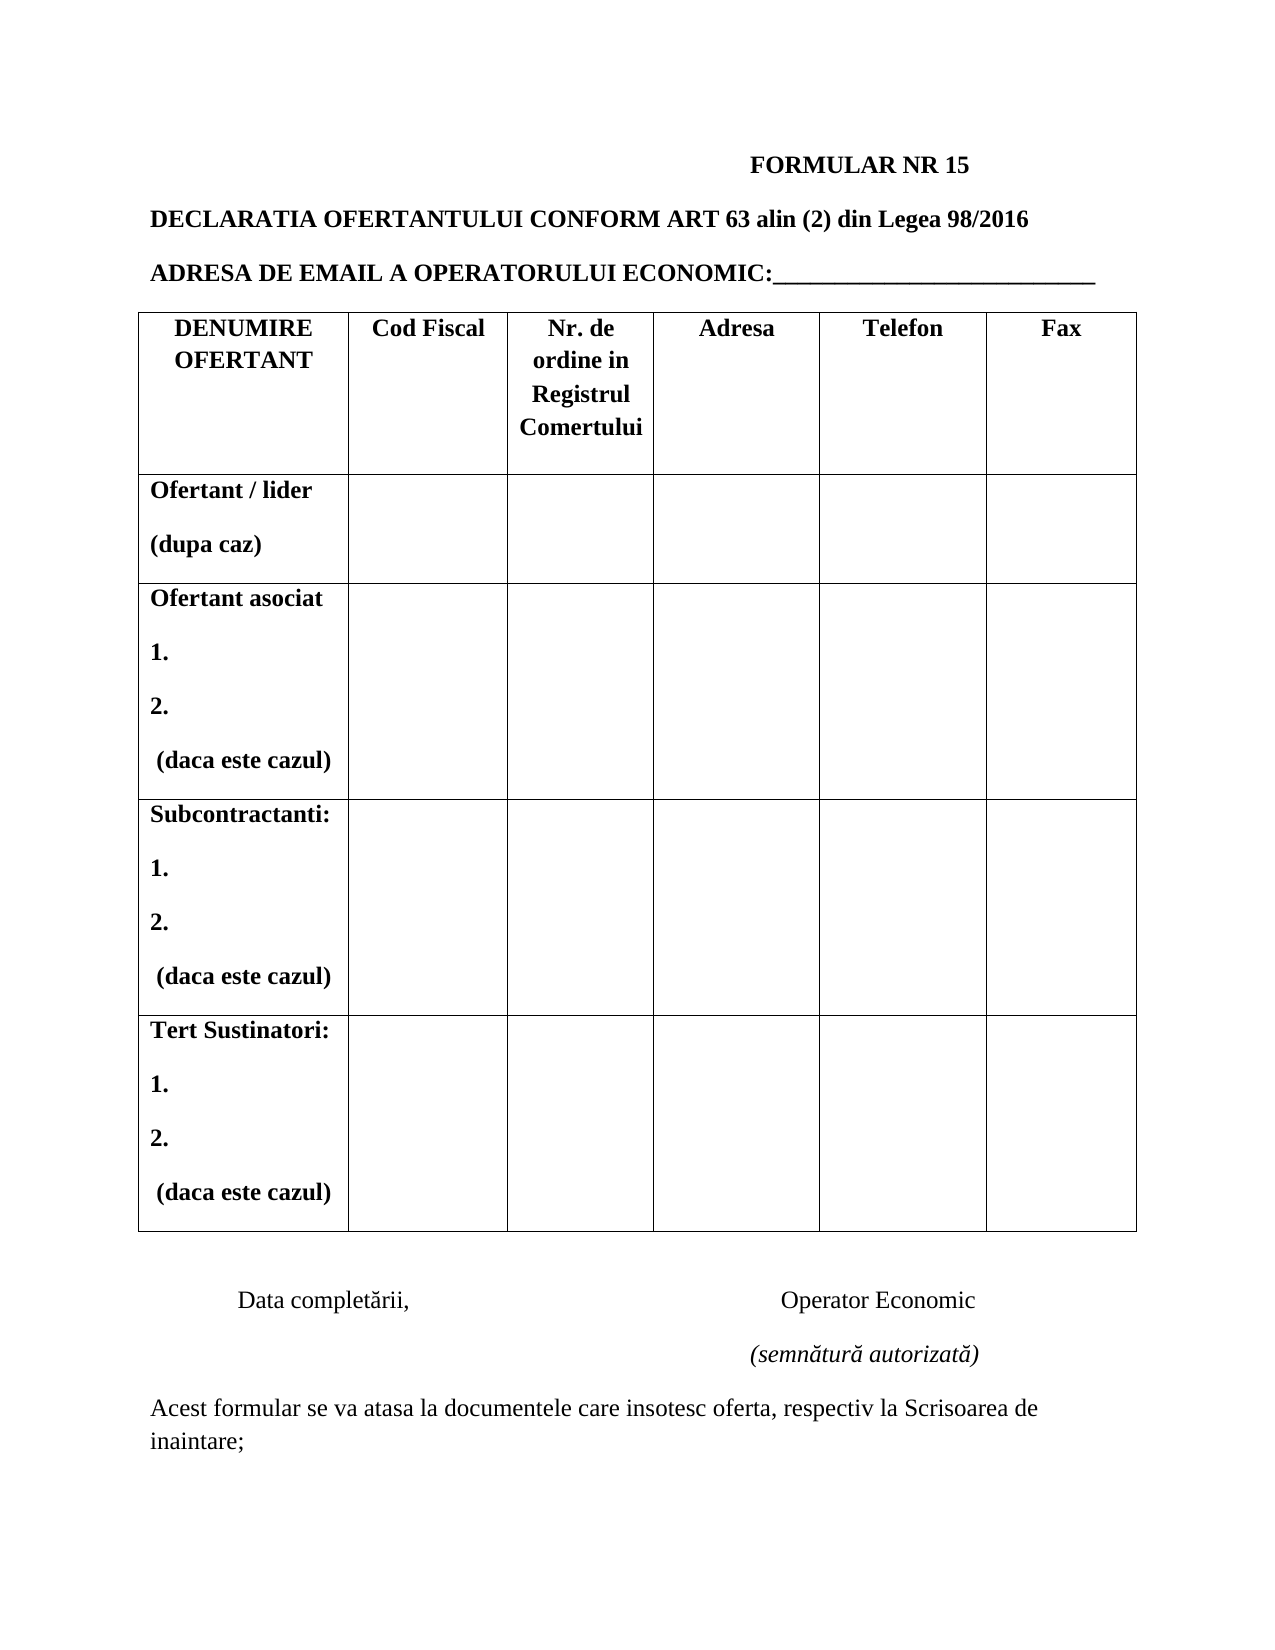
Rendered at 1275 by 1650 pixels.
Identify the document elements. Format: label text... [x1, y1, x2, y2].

text ADRESA DE EMAIL A OPERATORULUI ECONOMIC:__________________________ [150, 258, 1125, 286]
text FORMULAR NR 15 [675, 150, 1125, 179]
table_cell [508, 800, 653, 1014]
table_cell [654, 1016, 819, 1231]
table_header Cod Fiscal [349, 313, 507, 474]
table_cell [654, 800, 819, 1014]
table_header Fax [987, 313, 1136, 474]
table_cell [987, 584, 1136, 798]
table_cell [820, 475, 986, 582]
table_cell [349, 475, 507, 582]
table_cell [349, 584, 507, 798]
table_cell [654, 475, 819, 582]
table_cell [349, 800, 507, 1014]
table_cell [820, 584, 986, 798]
table_cell [820, 1016, 986, 1231]
table_header Telefon [820, 313, 986, 474]
text Acest formular se va atasa la documentele care insotesc oferta, respectiv la Scrisoarea de inaintare; [150, 1393, 1125, 1455]
text DECLARATIA OFERTANTULUI CONFORM ART 63 alin (2) din Legea 98/2016 [150, 204, 1125, 233]
table_cell [654, 584, 819, 798]
text (semnătură autorizată) [675, 1339, 1125, 1368]
table_cell Ofertant / lider (dupa caz) [139, 475, 348, 582]
table_cell [987, 800, 1136, 1014]
table_header DENUMIRE OFERTANT [139, 313, 348, 474]
table_cell Tert Sustinatori: 1. 2. (daca este cazul) [139, 1016, 348, 1231]
table_cell [508, 584, 653, 798]
table_cell [508, 475, 653, 582]
table_cell [987, 475, 1136, 582]
table_cell [987, 1016, 1136, 1231]
table_cell Ofertant asociat 1. 2. (daca este cazul) [139, 584, 348, 798]
table_header Adresa [654, 313, 819, 474]
table_cell Subcontractanti: 1. 2. (daca este cazul) [139, 800, 348, 1014]
table_header Nr. de ordine in Registrul Comertului [508, 313, 653, 474]
text Data completării, Operator Economic [150, 1286, 1125, 1314]
table_cell [508, 1016, 653, 1231]
table_cell [820, 800, 986, 1014]
table_cell [349, 1016, 507, 1231]
